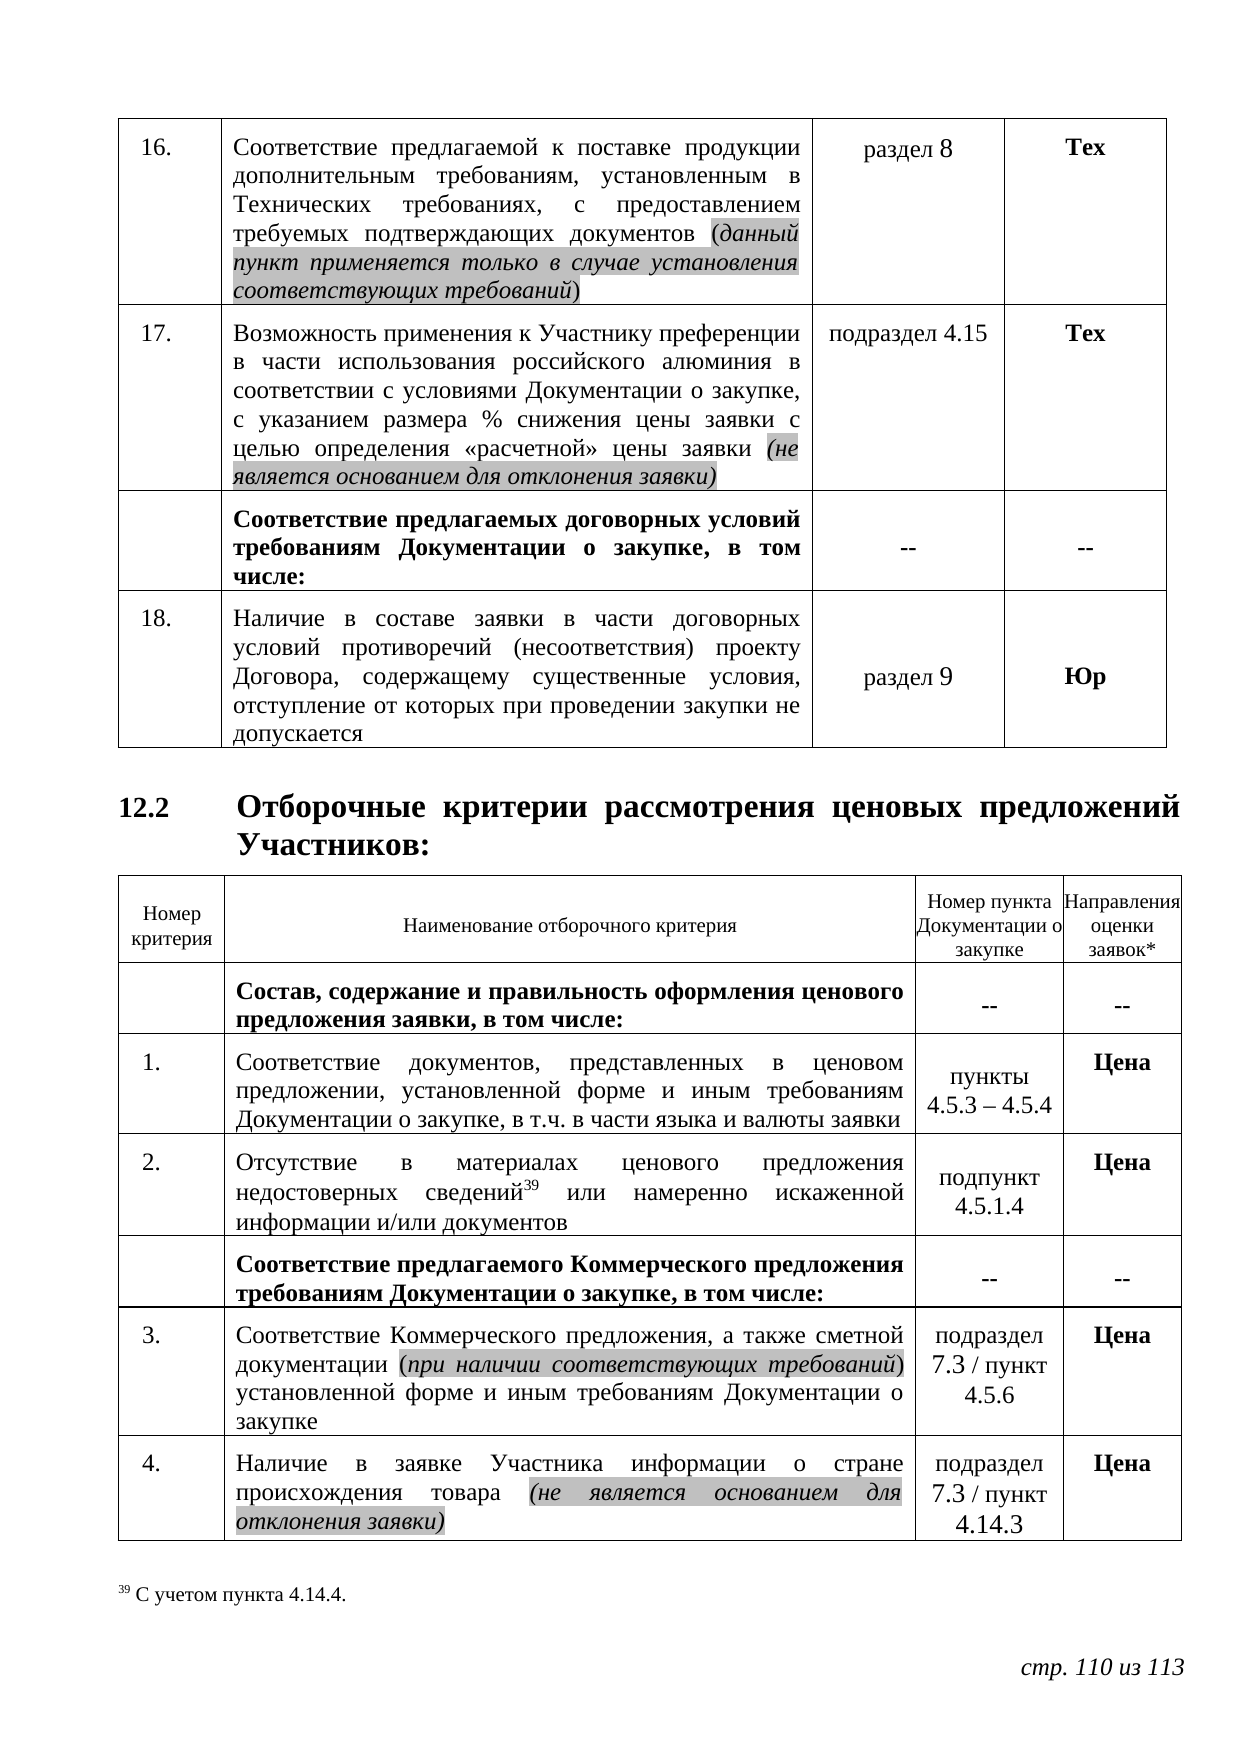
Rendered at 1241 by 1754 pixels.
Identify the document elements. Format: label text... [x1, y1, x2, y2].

table_cell [119, 1236, 224, 1306]
table_cell Цена [1064, 1134, 1181, 1235]
table_cell пункты 4.5.3 – 4.5.4 [916, 1034, 1063, 1133]
table_cell -- [813, 491, 1004, 590]
table_cell Соответствие Коммерческого предложения, а также сметной документации (при наличии соответствующих требований) установленной форме и иным требованиям Документации о закупке [225, 1308, 915, 1435]
table_cell Наличие в составе заявки в части договорных условий противоречий (несоответствия) проекту Договора, содержащему существенные условия, отступление от которых при проведении закупки не допускается [222, 591, 812, 747]
table_cell раздел 9 [813, 591, 1004, 747]
table_cell подраздел 7.3 / пункт 4.5.6 [916, 1308, 1063, 1435]
table_cell Тех [1005, 305, 1166, 490]
table_cell раздел 8 [813, 119, 1004, 304]
table_cell -- [916, 1236, 1063, 1306]
table_cell -- [916, 963, 1063, 1033]
table_cell подпункт 4.5.1.4 [916, 1134, 1063, 1235]
table_cell Соответствие предлагаемых договорных условий требованиям Документации о закупке, в том числе: [222, 491, 812, 590]
table_cell [119, 963, 224, 1033]
table_cell Соответствие предлагаемого Коммерческого предложения требованиям Документации о закупке, в том числе: [225, 1236, 915, 1306]
table_cell [119, 1034, 224, 1133]
table_cell Соответствие предлагаемой к поставке продукции дополнительным требованиям, установленным в Технических требованиях, с предоставлением требуемых подтверждающих документов (данный пункт применяется только в случае установления соответствующих требований) [222, 119, 812, 304]
table_cell [119, 1134, 224, 1235]
table_cell [119, 119, 221, 304]
table_cell [119, 1436, 224, 1539]
table_cell Отсутствие в материалах ценового предложения недостоверных сведений или намеренно искаженной информации и/или документов [225, 1134, 915, 1235]
table_cell -- [1064, 963, 1181, 1033]
table_cell Цена [1064, 1308, 1181, 1435]
table_cell -- [1005, 491, 1166, 590]
table_cell Наличие в заявке Участника информации о стране происхождения товара (не является основанием для отклонения заявки) [225, 1436, 915, 1539]
table_header Наименование отборочного критерия [225, 876, 915, 962]
table_header Направления оценки заявок* [1064, 876, 1181, 962]
table_cell Цена [1064, 1034, 1181, 1133]
table_cell Тех [1005, 119, 1166, 304]
subtitle Отборочные критерии рассмотрения ценовых предложений Участников: [118, 786, 1181, 862]
table_cell Цена [1064, 1436, 1181, 1539]
table_cell [119, 491, 221, 590]
table_cell [119, 591, 221, 747]
table_header Номер критерия [119, 876, 224, 962]
table_cell [119, 305, 221, 490]
table_cell -- [1064, 1236, 1181, 1306]
table_cell Возможность применения к Участнику преференции в части использования российского алюминия в соответствии с условиями Документации о закупке, с указанием размера % снижения цены заявки с целью определения «расчетной» цены заявки (не является основанием для отклонения заявки) [222, 305, 812, 490]
table_cell Юр [1005, 591, 1166, 747]
table_cell Соответствие документов, представленных в ценовом предложении, установленной форме и иным требованиям Документации о закупке, в т.ч. в части языка и валюты заявки [225, 1034, 915, 1133]
table_cell Состав, содержание и правильность оформления ценового предложения заявки, в том числе: [225, 963, 915, 1033]
table_cell [119, 1308, 224, 1435]
table_cell подраздел 4.15 [813, 305, 1004, 490]
table_cell подраздел 7.3 / пункт 4.14.3 [916, 1436, 1063, 1539]
table_header Номер пункта Документации о закупке [916, 876, 1063, 962]
